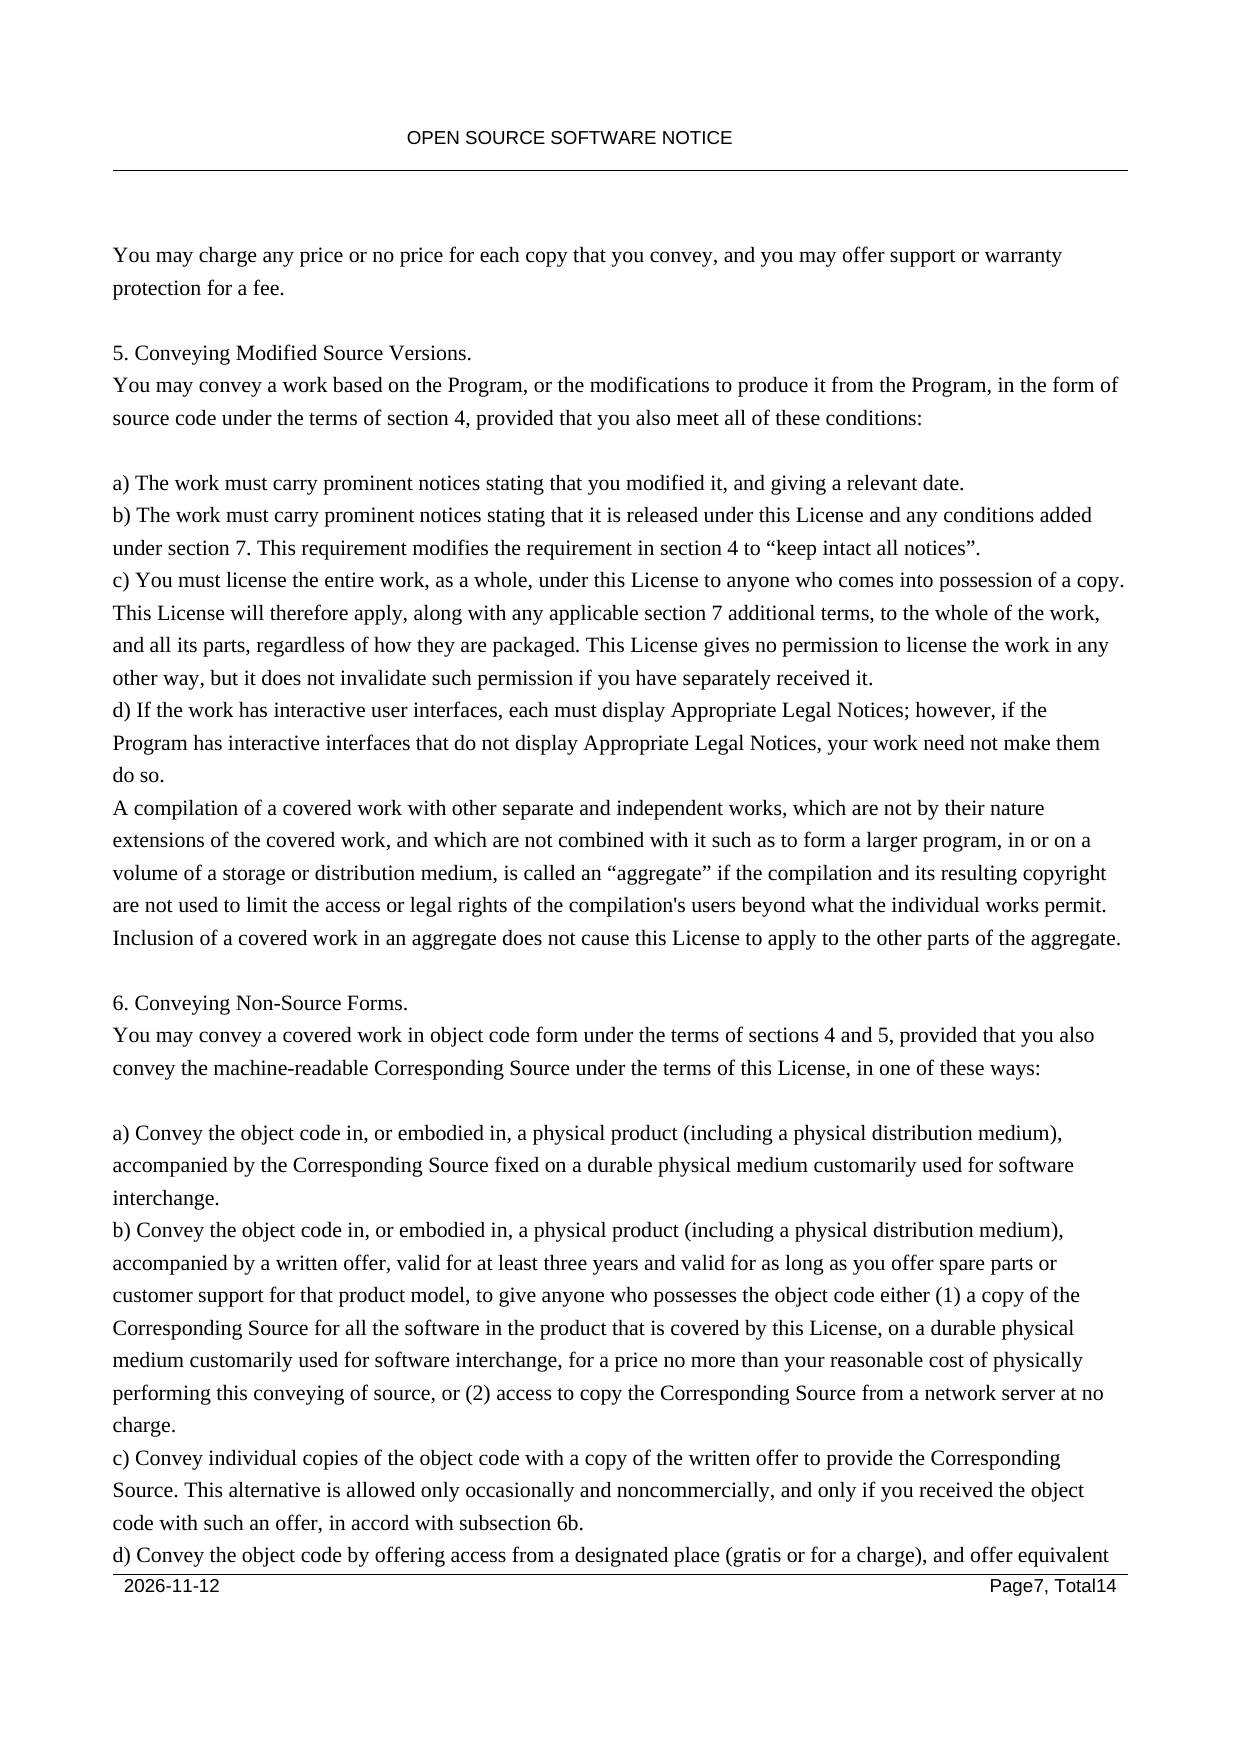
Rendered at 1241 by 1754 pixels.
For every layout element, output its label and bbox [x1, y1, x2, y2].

text [112, 206, 1128, 1571]
